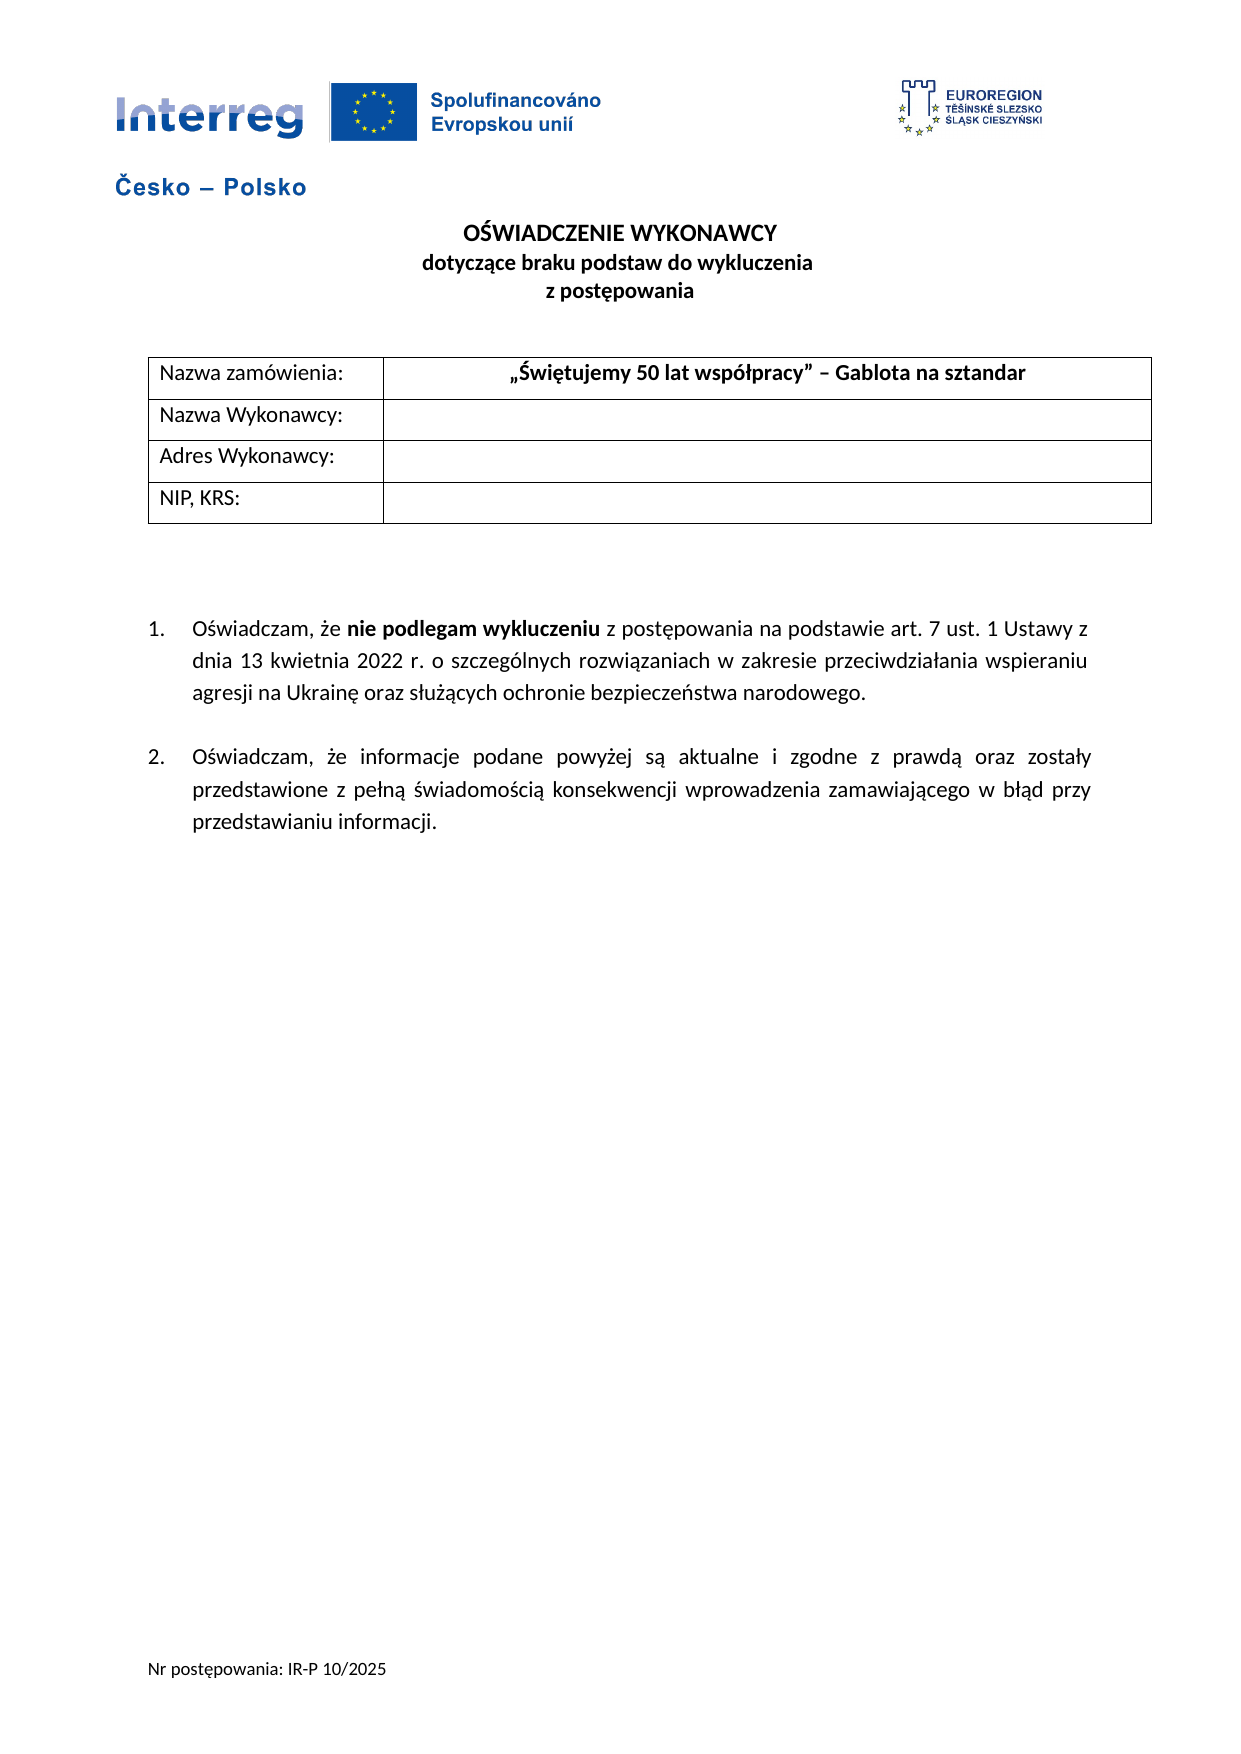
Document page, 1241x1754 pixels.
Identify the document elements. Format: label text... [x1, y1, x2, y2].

table_cell [384, 483, 1151, 523]
text OŚWIADCZENIE WYKONAWCY [148, 217, 1093, 248]
table_cell [384, 400, 1151, 440]
list Oświadczam, że informacje podane powyżej są aktualne i zgodne z prawdą oraz zostały przedstawione z pełną świadomością konsekwencji wprowadzenia zamawiającego w błąd przy przedstawianiu informacji. [148, 742, 1093, 835]
table_header „Świętujemy 50 lat współpracy” – Gablota na sztandar [384, 358, 1151, 399]
text dotyczące braku podstaw do wykluczenia z postępowania [148, 248, 1093, 304]
table_header Nazwa zamówienia: [149, 358, 383, 399]
list Oświadczam, że nie podlegam wykluczeniu z postępowania na podstawie art. 7 ust. 1 Ustawy z dnia 13 kwietnia 2022 r. o szczególnych rozwiązaniach w zakresie przeciwdziałania wspieraniu agresji na Ukrainę oraz służących ochronie bezpieczeństwa narodowego. [148, 614, 1090, 706]
picture [895, 77, 1046, 139]
table_cell [384, 441, 1151, 482]
table_cell Nazwa Wykonawcy: [149, 400, 383, 440]
table_cell Adres Wykonawcy: [149, 441, 383, 482]
picture [112, 77, 603, 201]
table_cell NIP, KRS: [149, 483, 383, 523]
